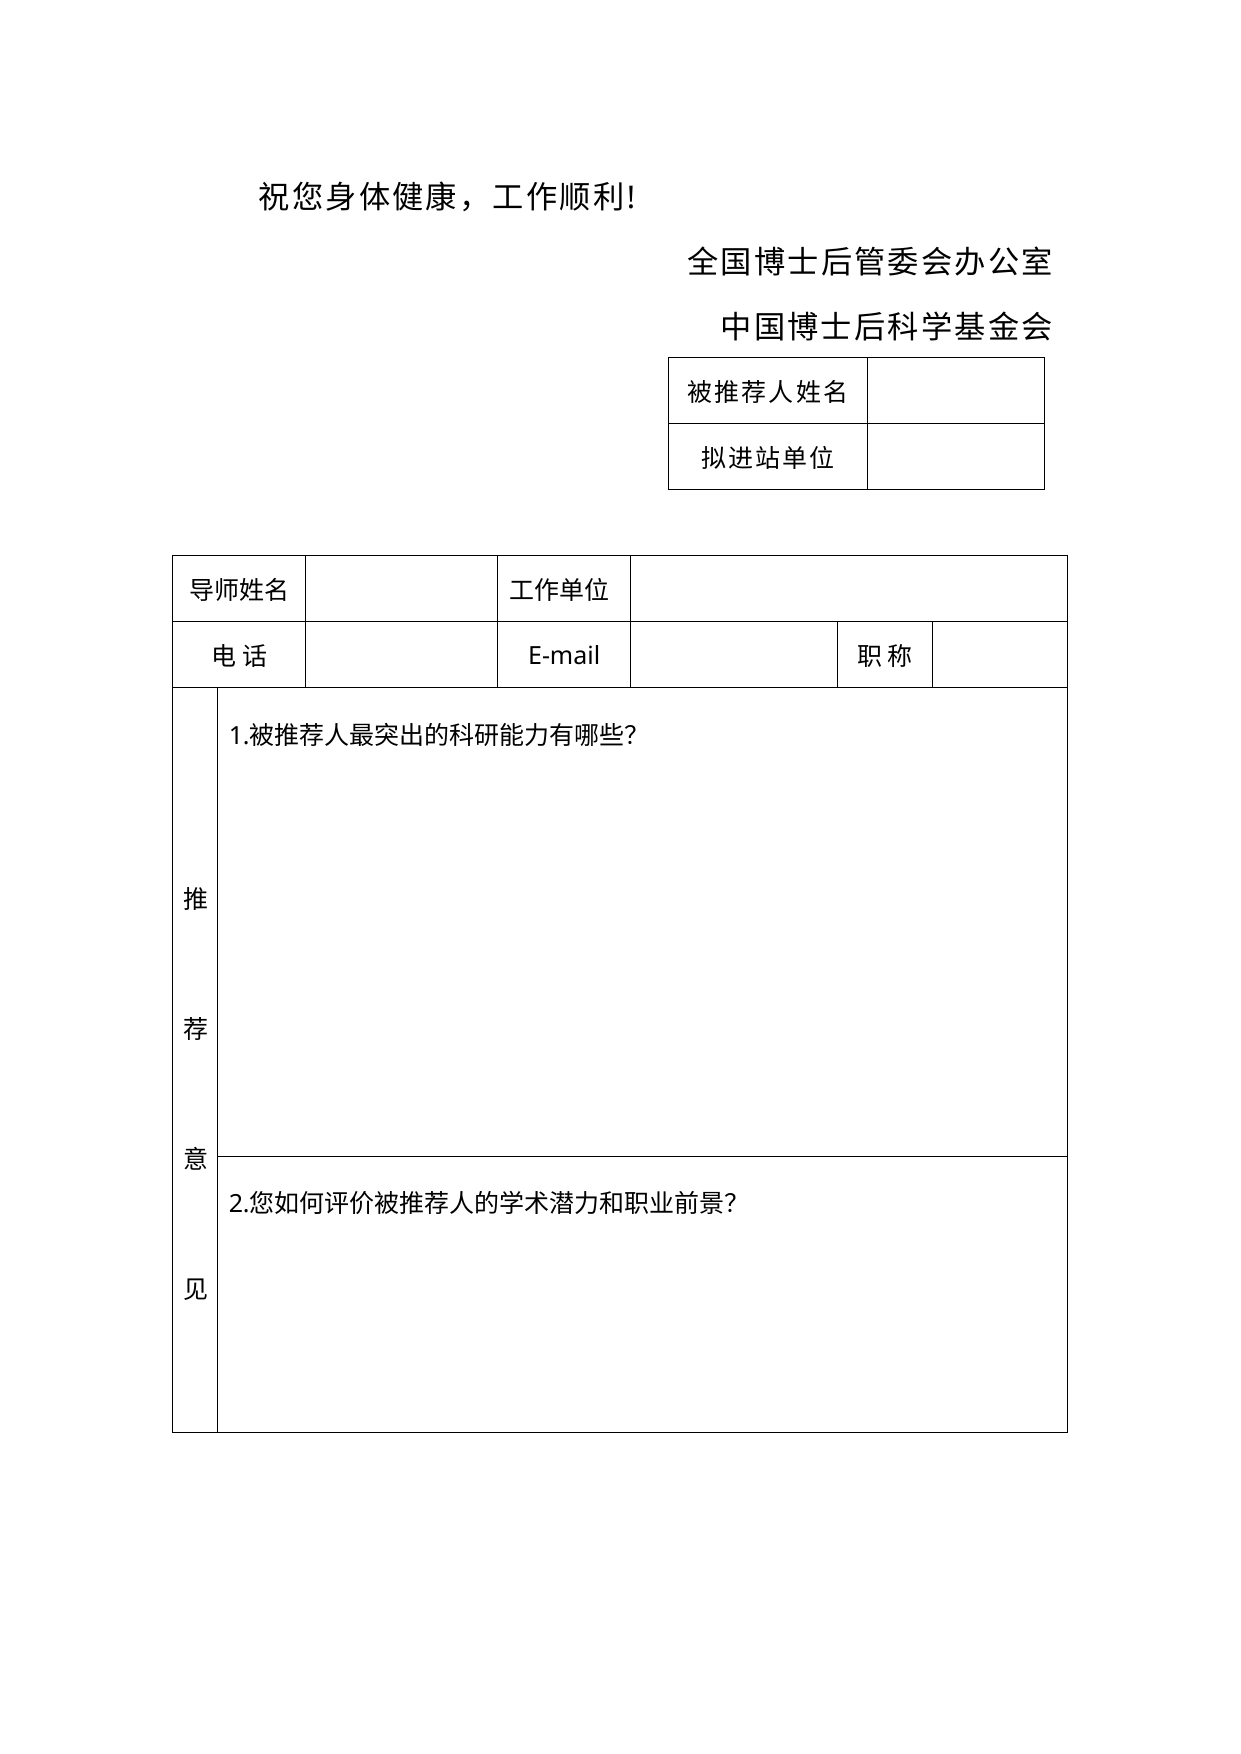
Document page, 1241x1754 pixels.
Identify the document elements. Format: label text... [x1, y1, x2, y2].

table_header [306, 556, 497, 621]
table_cell 拟进站单位 [669, 424, 867, 489]
table_cell 电 话 [173, 622, 305, 687]
table_cell 职 称 [838, 622, 932, 687]
table_cell 推 荐 意 见 [173, 688, 217, 1432]
table_cell [631, 622, 837, 687]
text 中国博士后科学基金会 [187, 292, 1053, 357]
table_header [868, 358, 1044, 423]
table_cell [868, 424, 1044, 489]
table_cell [306, 622, 497, 687]
table_header 导师姓名 [173, 556, 305, 621]
table_cell [933, 622, 1067, 687]
text 祝您身体健康，工作顺利! [187, 162, 1053, 227]
table_cell 1.被推荐人最突出的科研能力有哪些？ [218, 688, 1067, 1156]
table_cell E-mail [498, 622, 630, 687]
table_header 被推荐人姓名 [669, 358, 867, 423]
table_header 工作单位 [498, 556, 630, 621]
text 全国博士后管委会办公室 [187, 227, 1053, 292]
table_cell 2.您如何评价被推荐人的学术潜力和职业前景？ [218, 1157, 1067, 1432]
table_header [631, 556, 1067, 621]
